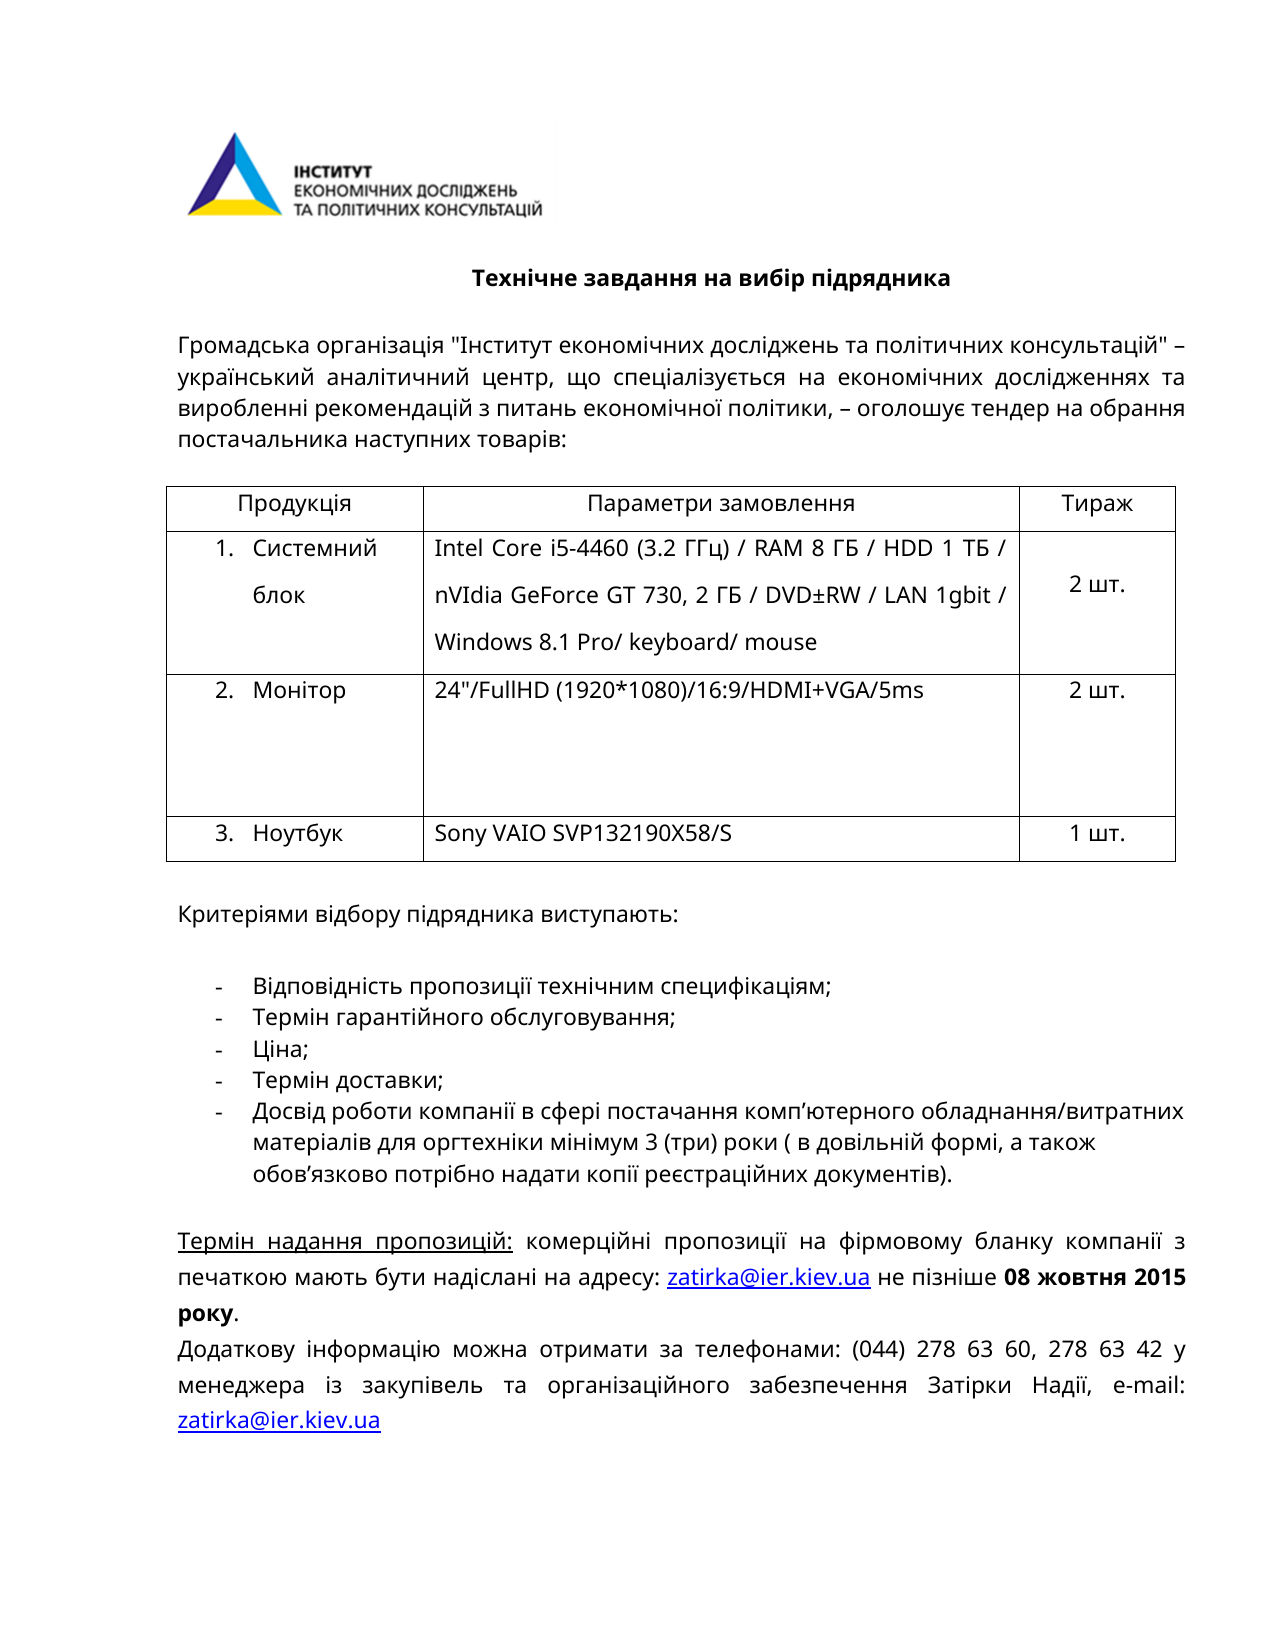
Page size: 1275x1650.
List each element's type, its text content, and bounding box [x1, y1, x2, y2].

table_cell Системний блок [167, 532, 423, 673]
list Термін гарантійного обслуговування; [215, 1001, 1186, 1033]
table_cell Intel Core i5-4460 (3.2 ГГц) / RAM 8 ГБ / HDD 1 TБ / nVIdia GeForce GT 730, 2 ГБ / DVD±RW / LAN 1gbit / Windows 8.1 Pro/ keyboard/ mouse [424, 532, 1019, 673]
table_cell 2 шт. [1020, 532, 1175, 673]
table_cell 1 шт. [1020, 817, 1175, 861]
text Додаткову інформацію можна отримати за телефонами: (044) 278 63 60, 278 63 42 у менеджера із закупівель та організаційного забезпечення Затірки Надії, е-mail: zatirka@ier.kiev.ua [177, 1333, 1186, 1436]
table_header Тираж [1020, 487, 1175, 531]
list Досвід роботи компанії в сфері постачання комп’ютерного обладнання/витратних матеріалів для оргтехніки мінімум 3 (три) роки ( в довільній формі, а також обов’язково потрібно надати копії реєстраційних документів). [215, 1095, 1186, 1189]
table_header Продукція [167, 487, 423, 531]
text Громадська організація "Інститут економічних досліджень та політичних консультацій" – український аналітичний центр, що спеціалізується на економічних дослідженнях та виробленні рекомендацій з питань економічної політики, – оголошує тендер на обрання постачальника наступних товарів: [177, 329, 1186, 454]
text Термін надання пропозицій: комерційні пропозиції на фірмовому бланку компанії з печаткою мають бути надіслані на адресу: zatirka@ier.kiev.ua не пізніше 08 жовтня 2015 року. [177, 1225, 1186, 1328]
list Ціна; [215, 1033, 1186, 1064]
picture [177, 118, 558, 229]
table_cell Sony VAIO SVP132190X58/S [424, 817, 1019, 861]
list Відповідність пропозиції технічним специфікаціям; [215, 970, 1186, 1001]
table_cell Монітор [167, 675, 423, 816]
table_header Параметри замовлення [424, 487, 1019, 531]
list Термін доставки; [215, 1064, 1186, 1095]
text Технічне завдання на вибір підрядника [236, 262, 1186, 293]
table_cell 24"/FullHD (1920*1080)/16:9/HDMI+VGA/5ms [424, 675, 1019, 816]
text Критеріями відбору підрядника виступають: [177, 898, 1186, 929]
table_cell Ноутбук [167, 817, 423, 861]
table_cell 2 шт. [1020, 675, 1175, 816]
